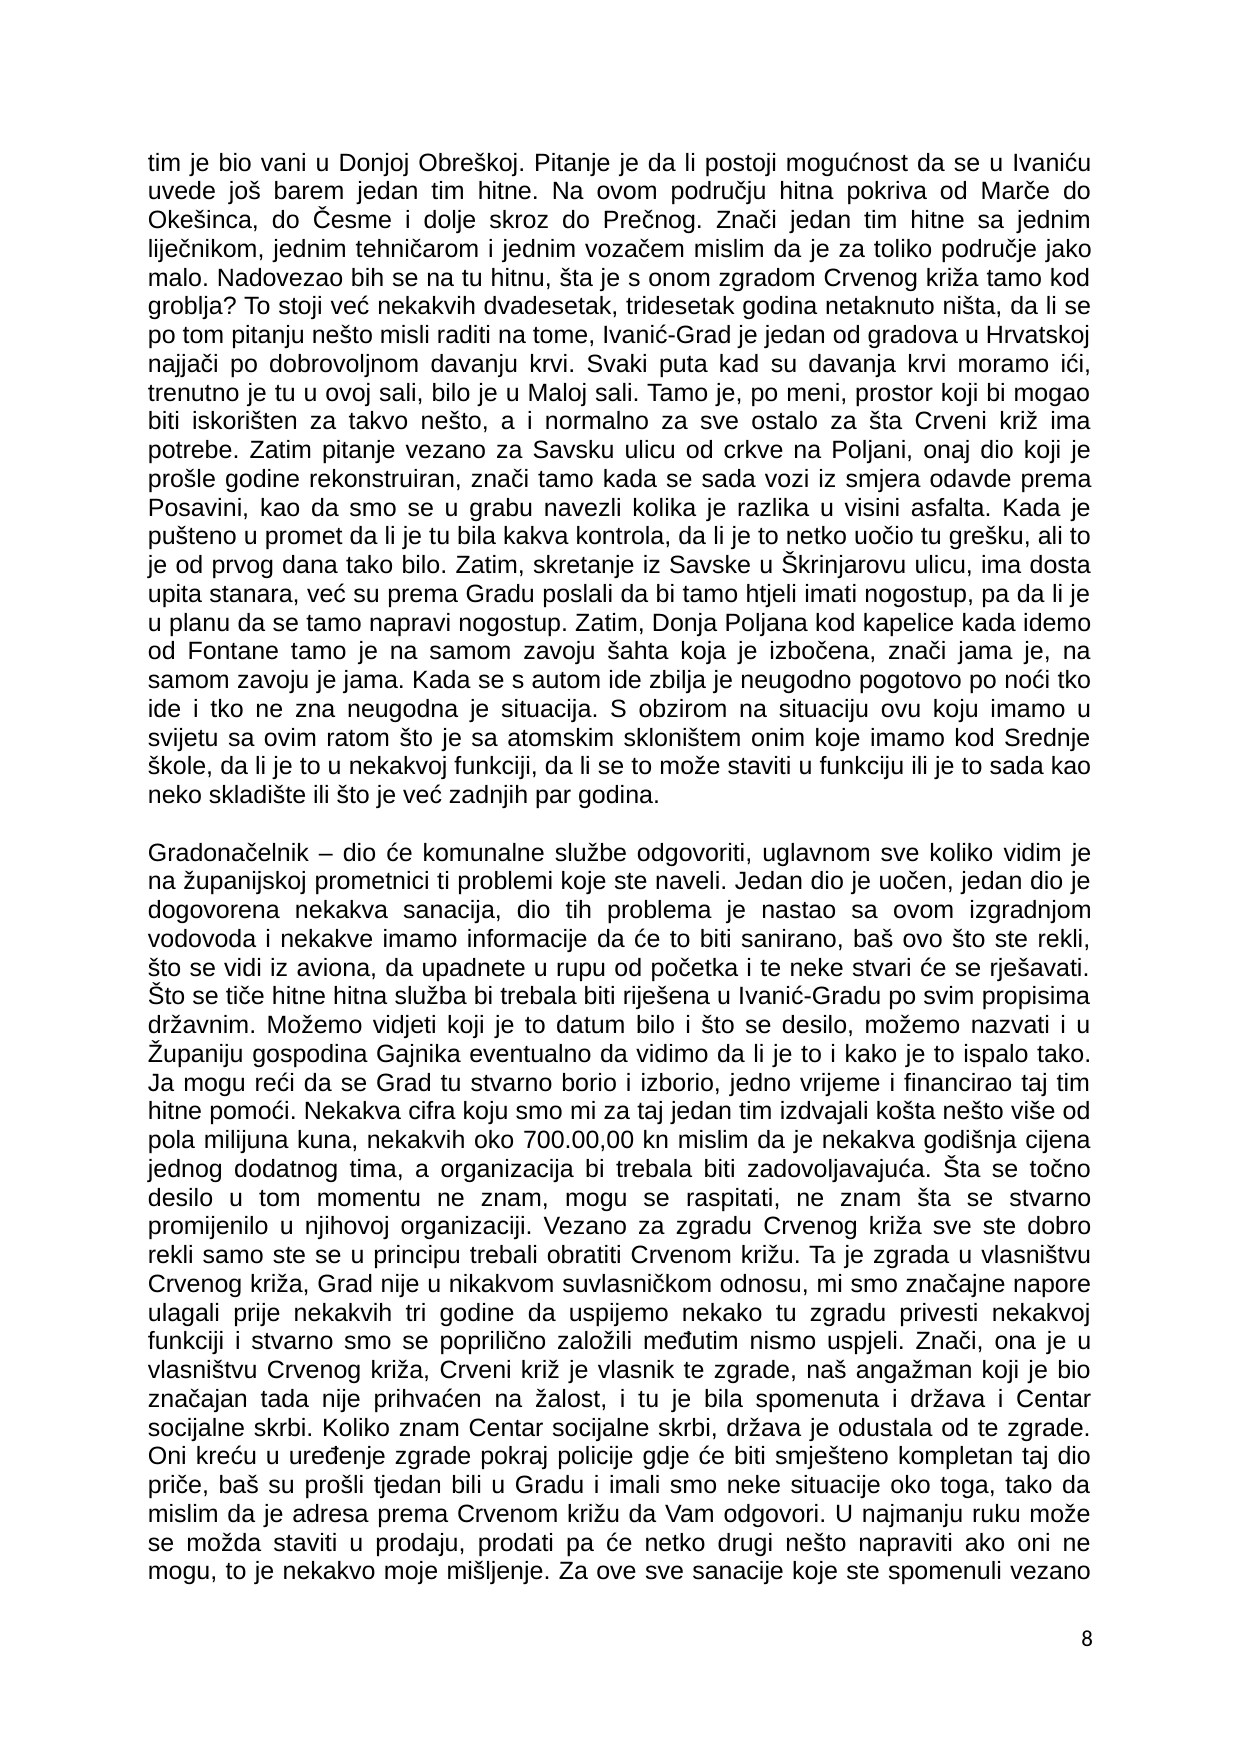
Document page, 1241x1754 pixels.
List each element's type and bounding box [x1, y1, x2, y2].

text [148, 148, 1093, 809]
text [148, 838, 1093, 1585]
